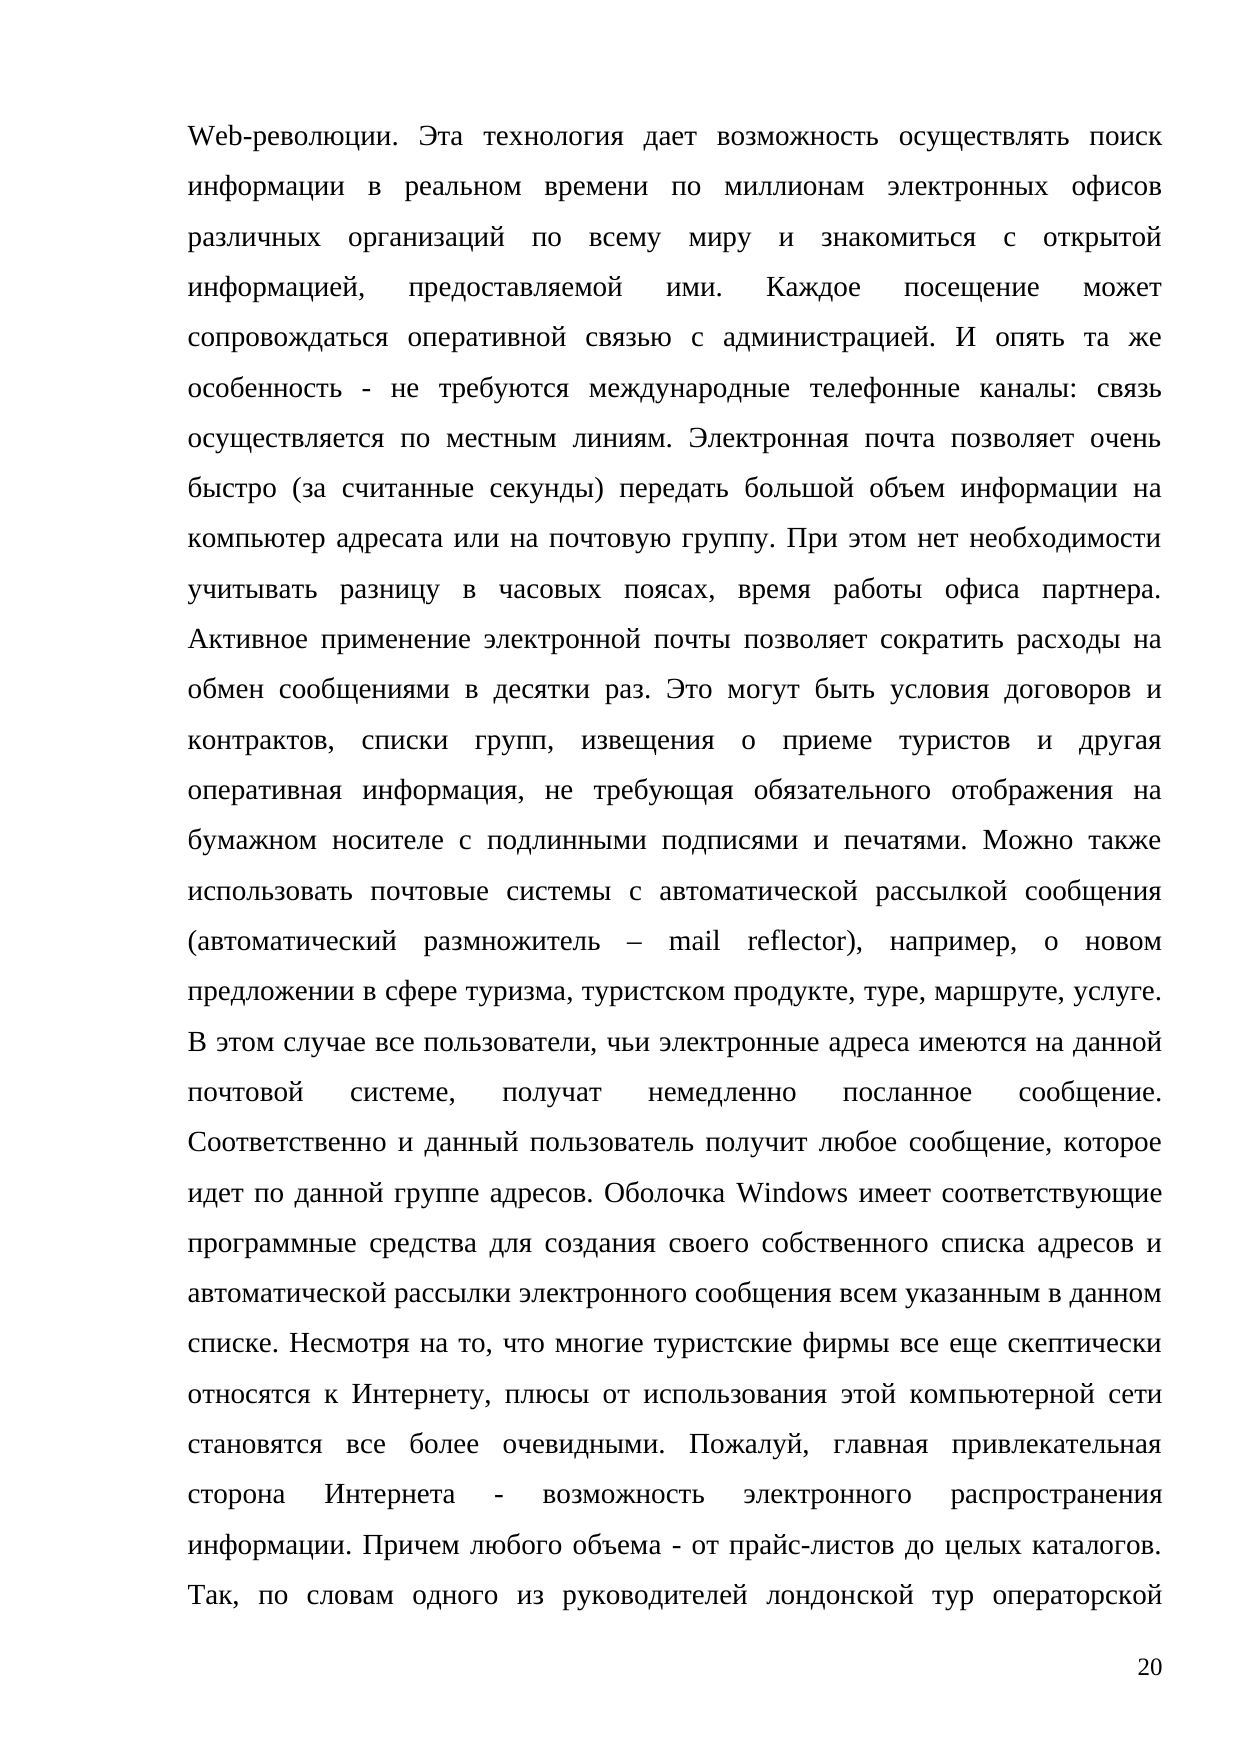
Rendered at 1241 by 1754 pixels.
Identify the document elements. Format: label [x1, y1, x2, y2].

text [187, 118, 1162, 1611]
